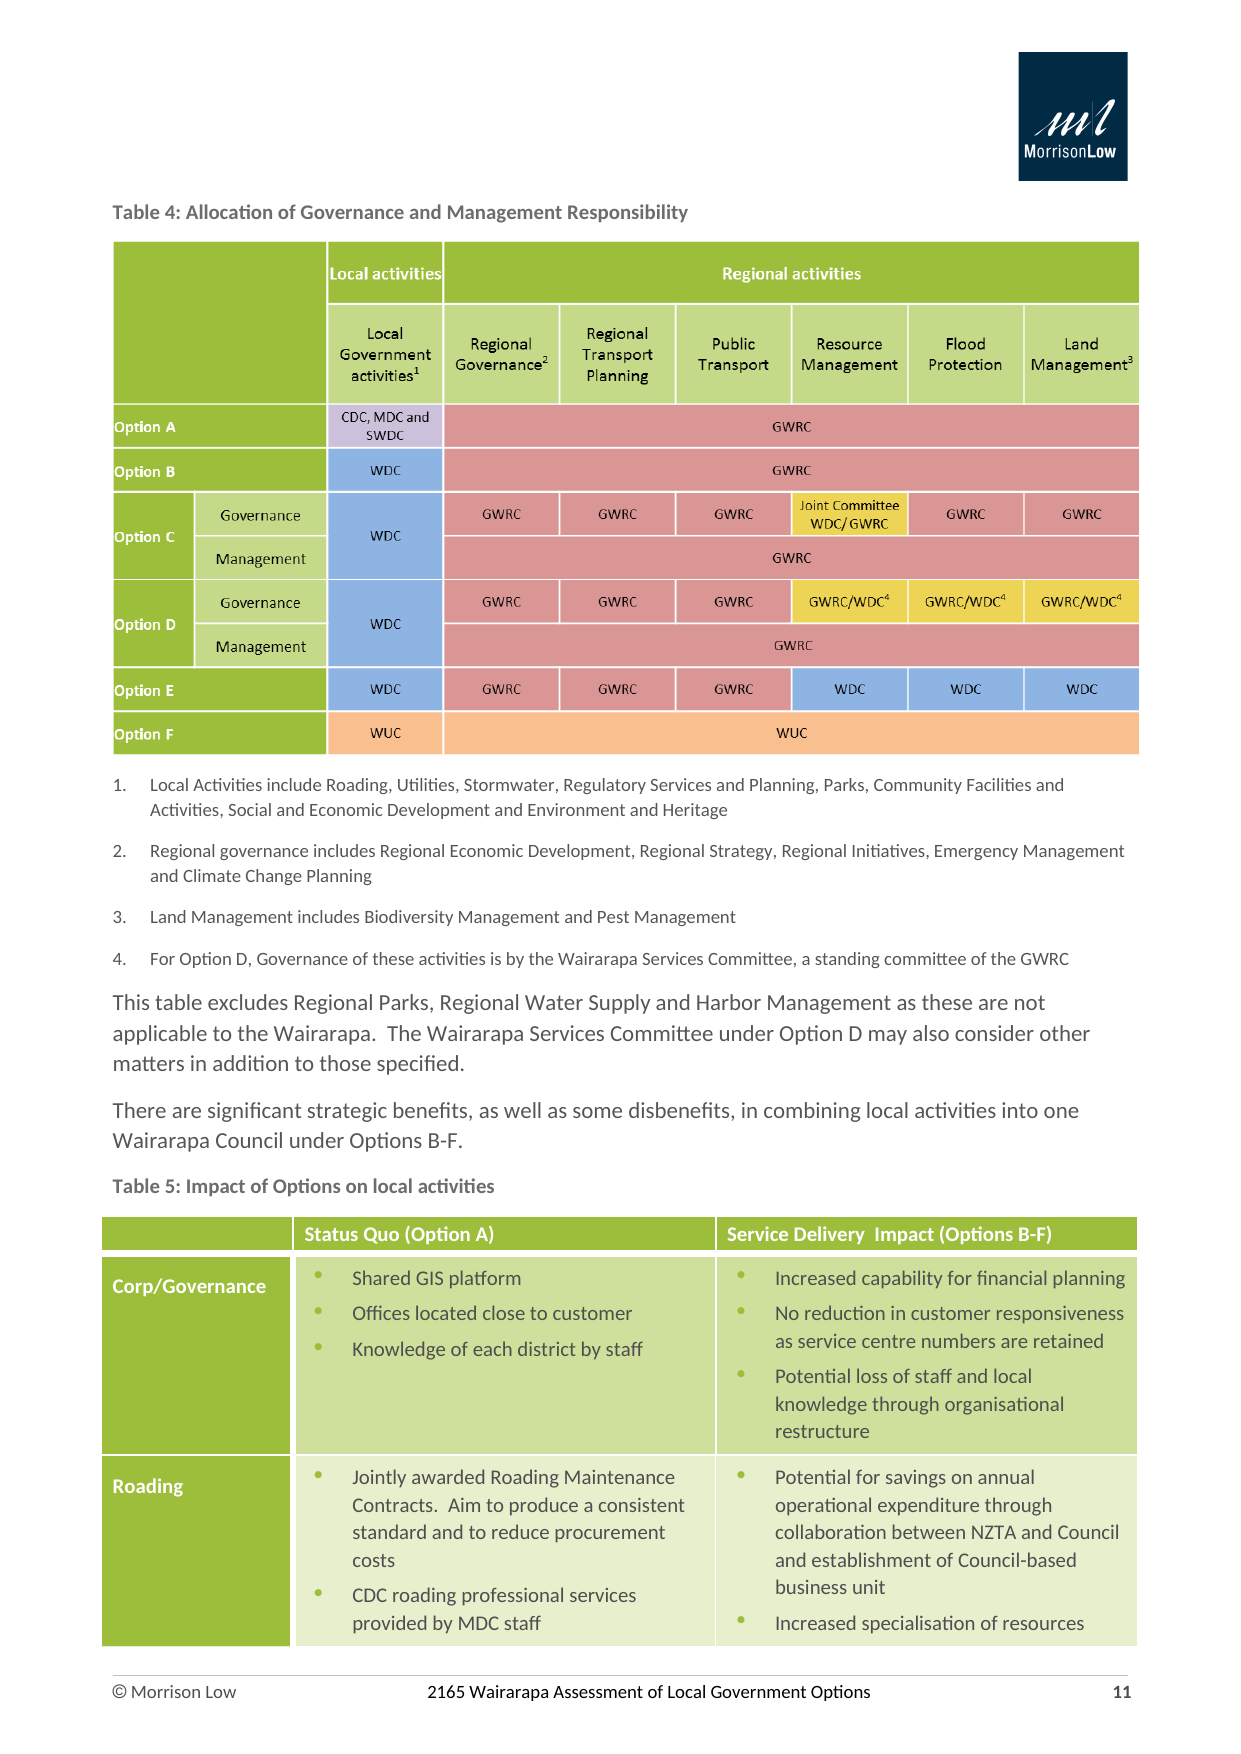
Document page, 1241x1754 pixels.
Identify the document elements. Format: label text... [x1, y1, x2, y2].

table_cell Corp/Governance [102, 1257, 290, 1454]
list For Option D, Governance of these activities is by the Wairarapa Services Committee, a standing committee of the GWRC [112, 947, 1128, 970]
text There are significant strategic benefits, as well as some disbenefits, in combining local activities into one Wairarapa Council under Options B-F. [112, 1096, 1128, 1154]
picture [1018, 52, 1128, 181]
table_cell Potential for savings on annual operational expenditure through collaboration between NZTA and Council and establishment of Council-based business unit Increased specialisation of resources [716, 1456, 1137, 1646]
list Land Management includes Biodiversity Management and Pest Management [112, 906, 1128, 929]
list Local Activities include Roading, Utilities, Stormwater, Regulatory Services and Planning, Parks, Community Facilities and Activities, Social and Economic Development and Environment and Heritage [112, 774, 1128, 821]
text This table excludes Regional Parks, Regional Water Supply and Harbor Management as these are not applicable to the Wairarapa. The Wairarapa Services Committee under Option D may also consider other matters in addition to those specified. [112, 988, 1128, 1077]
picture [112, 241, 1140, 755]
text Table 5: Impact of Options on local activities [112, 1173, 1128, 1198]
table_cell Jointly awarded Roading Maintenance Contracts. Aim to produce a consistent standard and to reduce procurement costs CDC roading professional services provided by MDC staff [296, 1456, 715, 1646]
table_cell Shared GIS platform Offices located close to customer Knowledge of each district by staff [296, 1257, 715, 1454]
text Table 4: Allocation of Governance and Management Responsibility [112, 199, 1128, 224]
table_cell Increased capability for financial planning No reduction in customer responsiveness as service centre numbers are retained Potential loss of staff and local knowledge through organisational restructure [717, 1257, 1137, 1454]
table_header Status Quo (Option A) [294, 1217, 715, 1250]
list Regional governance includes Regional Economic Development, Regional Strategy, Regional Initiatives, Emergency Management and Climate Change Planning [112, 840, 1128, 887]
table_cell Roading [102, 1456, 290, 1646]
table_header [102, 1217, 292, 1250]
table_header Service Delivery Impact (Options B-F) [717, 1217, 1137, 1250]
